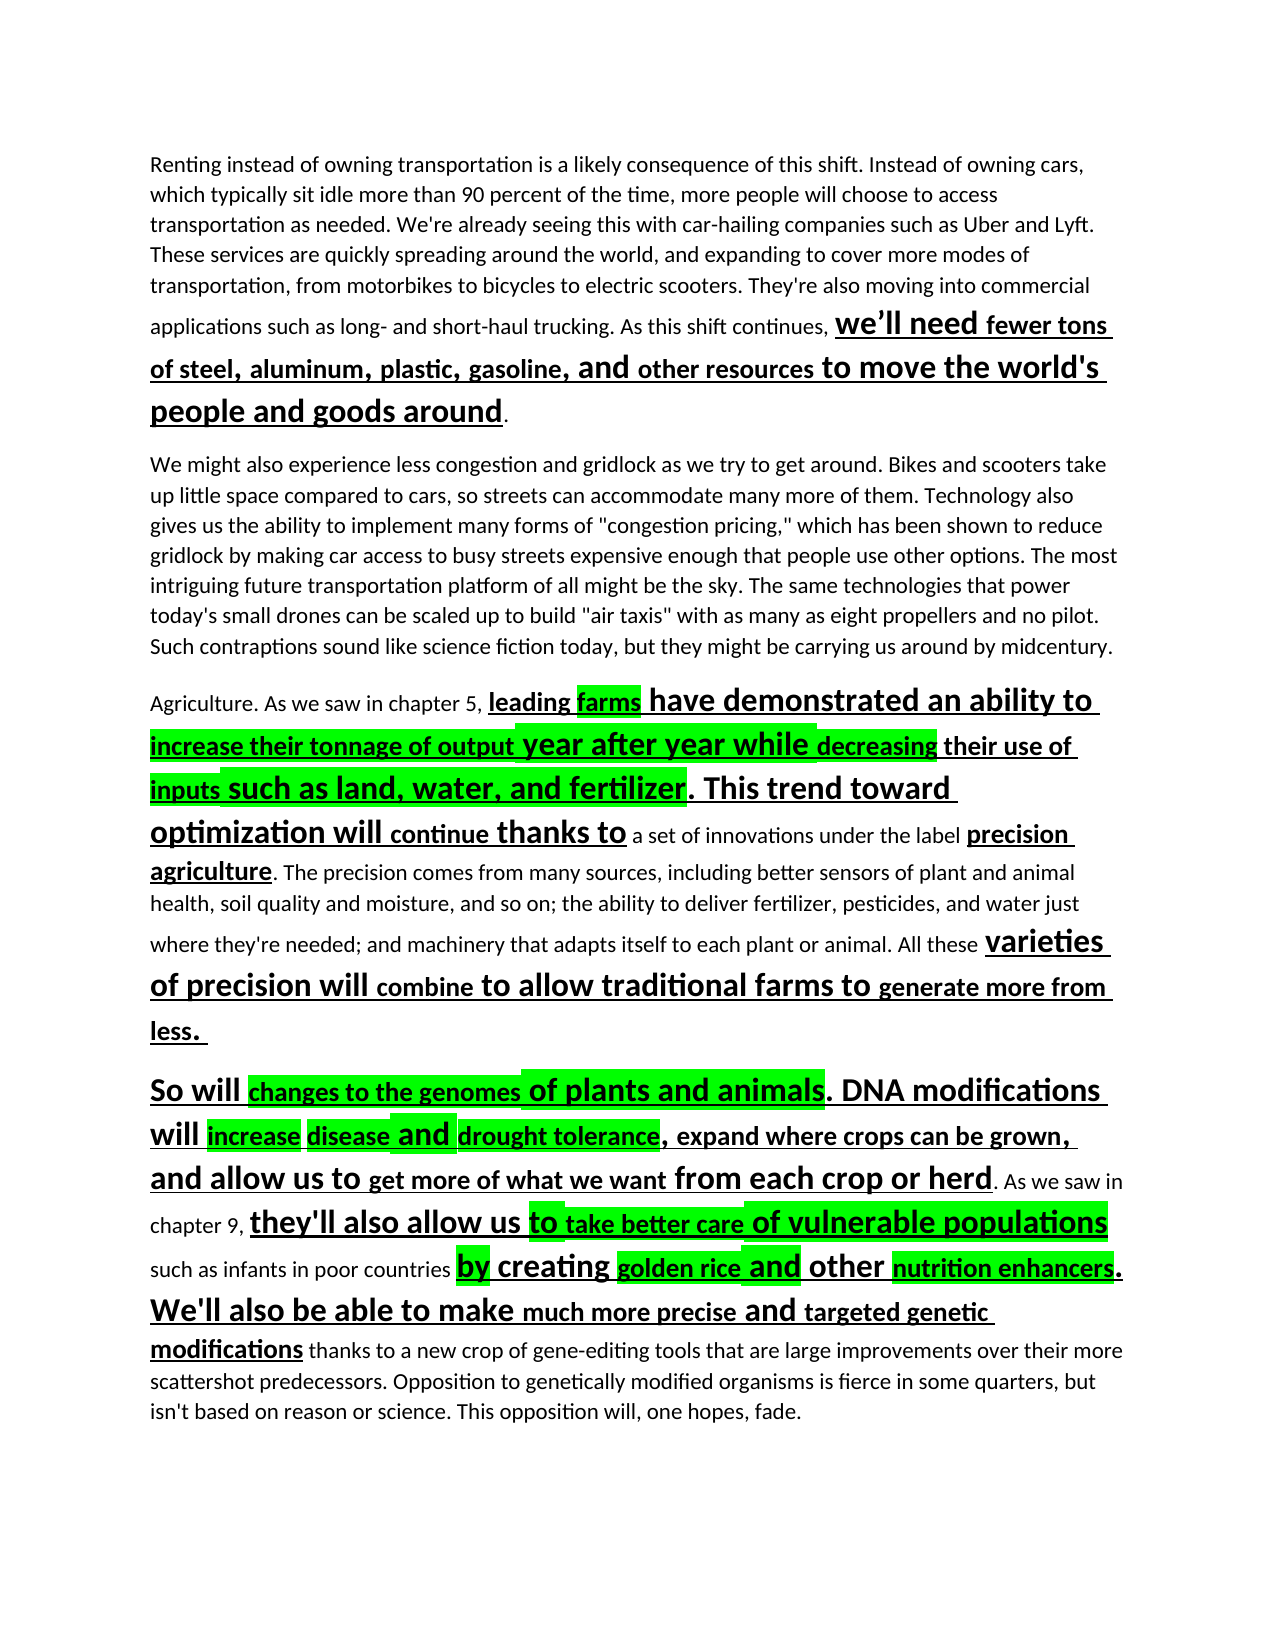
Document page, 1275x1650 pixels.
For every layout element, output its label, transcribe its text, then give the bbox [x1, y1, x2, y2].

text So will changes to the genomes of plants and animals. DNA modifications will increase disease and drought tolerance, expand where crops can be grown, and allow us to get more of what we want from each crop or herd. As we saw in chapter 9, they'll also allow us to take better care of vulnerable populations such as infants in poor countries by creating golden rice and other nutrition enhancers. We'll also be able to make much more precise and targeted genetic modifications thanks to a new crop of gene-editing tools that are large improvements over their more scattershot predecessors. Opposition to genetically modified organisms is fierce in some quarters, but isn't based on reason or science. This opposition will, one hopes, fade. [150, 1069, 1125, 1426]
text Agriculture. As we saw in chapter 5, leading farms have demonstrated an ability to increase their tonnage of output year after year while decreasing their use of inputs such as land, water, and fertilizer. This trend toward optimization will continue thanks to a set of innovations under the label precision agriculture. The precision comes from many sources, including better sensors of plant and animal health, soil quality and moisture, and so on; the ability to deliver fertilizer, pesticides, and water just where they're needed; and machinery that adapts itself to each plant or animal. All these varieties of precision will combine to allow traditional farms to generate more from less. [150, 679, 1125, 1049]
text We might also experience less congestion and gridlock as we try to get around. Bikes and scooters take up little space compared to cars, so streets can accommodate many more of them. Technology also gives us the ability to implement many forms of "congestion pricing," which has been shown to reduce gridlock by making car access to busy streets expensive enough that people use other options. The most intriguing future transportation platform of all might be the sky. The same technologies that power today's small drones can be scaled up to build "air taxis" with as many as eight propellers and no pilot. Such contraptions sound like science fiction today, but they might be carrying us around by midcentury. [150, 451, 1125, 660]
text Renting instead of owning transportation is a likely consequence of this shift. Instead of owning cars, which typically sit idle more than 90 percent of the time, more people will choose to access transportation as needed. We're already seeing this with car-hailing companies such as Uber and Lyft. These services are quickly spreading around the world, and expanding to cover more modes of transportation, from motorbikes to bicycles to electric scooters. They're also moving into commercial applications such as long- and short-haul trucking. As this shift continues, we’ll need fewer tons of steel, aluminum, plastic, gasoline, and other resources to move the world's people and goods around. [150, 150, 1125, 431]
